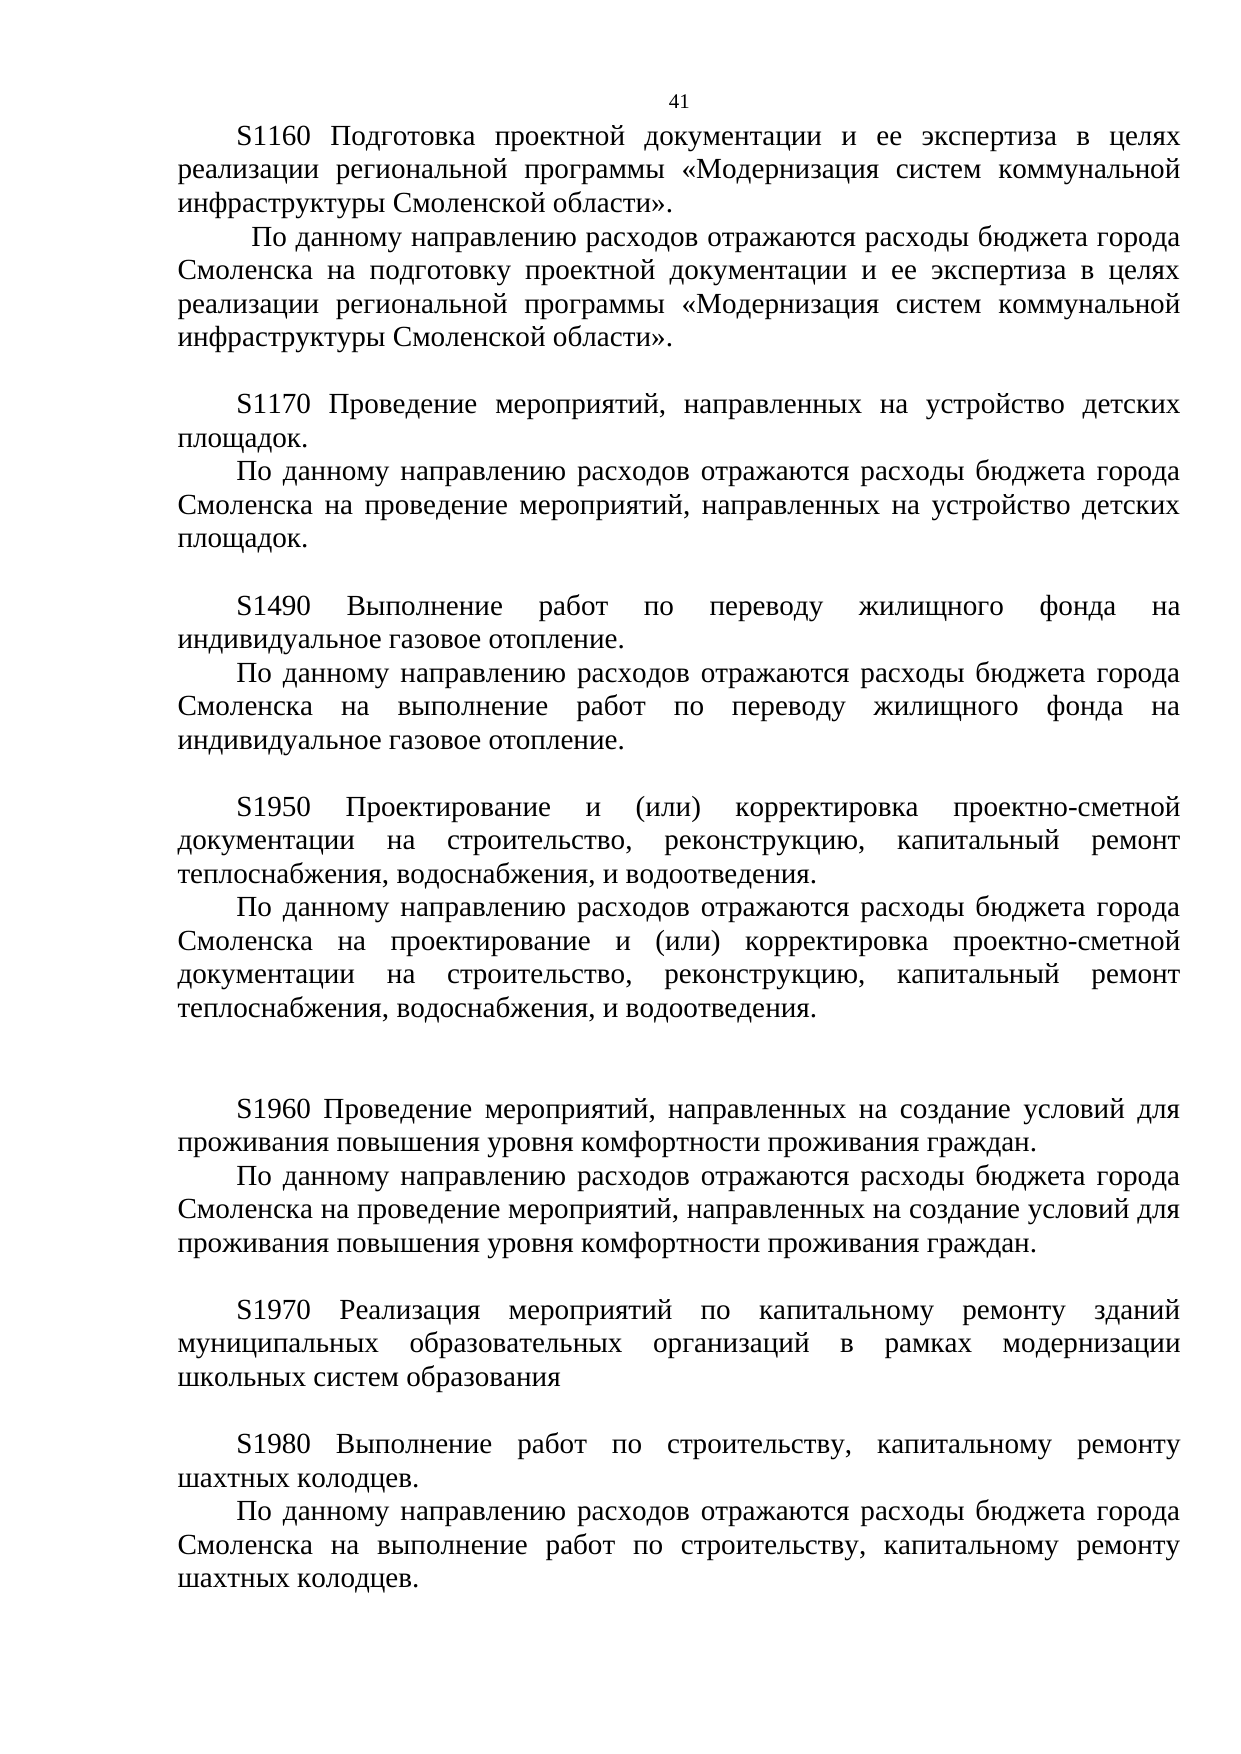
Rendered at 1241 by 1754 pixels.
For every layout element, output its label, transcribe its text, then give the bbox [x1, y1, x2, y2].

text S1160 Подготовка проектной документации и ее экспертиза в целях реализации региональной программы «Модернизация систем коммунальной инфраструктуры Смоленской области». [177, 118, 1181, 219]
text S1970 Реализация мероприятий по капитальному ремонту зданий муниципальных образовательных организаций в рамках модернизации школьных систем образования [177, 1292, 1181, 1393]
text По данному направлению расходов отражаются расходы бюджета города Смоленска на проектирование и (или) корректировка проектно-сметной документации на строительство, реконструкцию, капитальный ремонт теплоснабжения, водоснабжения, и водоотведения. [177, 889, 1181, 1024]
text По данному направлению расходов отражаются расходы бюджета города Смоленска на подготовку проектной документации и ее экспертиза в целях реализации региональной программы «Модернизация систем коммунальной инфраструктуры Смоленской области». [177, 219, 1181, 353]
text S1980 Выполнение работ по строительству, капитальному ремонту шахтных колодцев. [177, 1426, 1181, 1493]
text По данному направлению расходов отражаются расходы бюджета города Смоленска на проведение мероприятий, направленных на создание условий для проживания повышения уровня комфортности проживания граждан. [177, 1158, 1181, 1258]
text По данному направлению расходов отражаются расходы бюджета города Смоленска на выполнение работ по строительству, капитальному ремонту шахтных колодцев. [177, 1493, 1181, 1594]
text S1490 Выполнение работ по переводу жилищного фонда на индивидуальное газовое отопление. [177, 588, 1181, 655]
text По данному направлению расходов отражаются расходы бюджета города Смоленска на проведение мероприятий, направленных на устройство детских площадок. [177, 453, 1181, 554]
text S1950 Проектирование и (или) корректировка проектно-сметной документации на строительство, реконструкцию, капитальный ремонт теплоснабжения, водоснабжения, и водоотведения. [177, 789, 1181, 889]
text S1960 Проведение мероприятий, направленных на создание условий для проживания повышения уровня комфортности проживания граждан. [177, 1091, 1181, 1158]
text По данному направлению расходов отражаются расходы бюджета города Смоленска на выполнение работ по переводу жилищного фонда на индивидуальное газовое отопление. [177, 655, 1181, 755]
text S1170 Проведение мероприятий, направленных на устройство детских площадок. [177, 386, 1181, 453]
